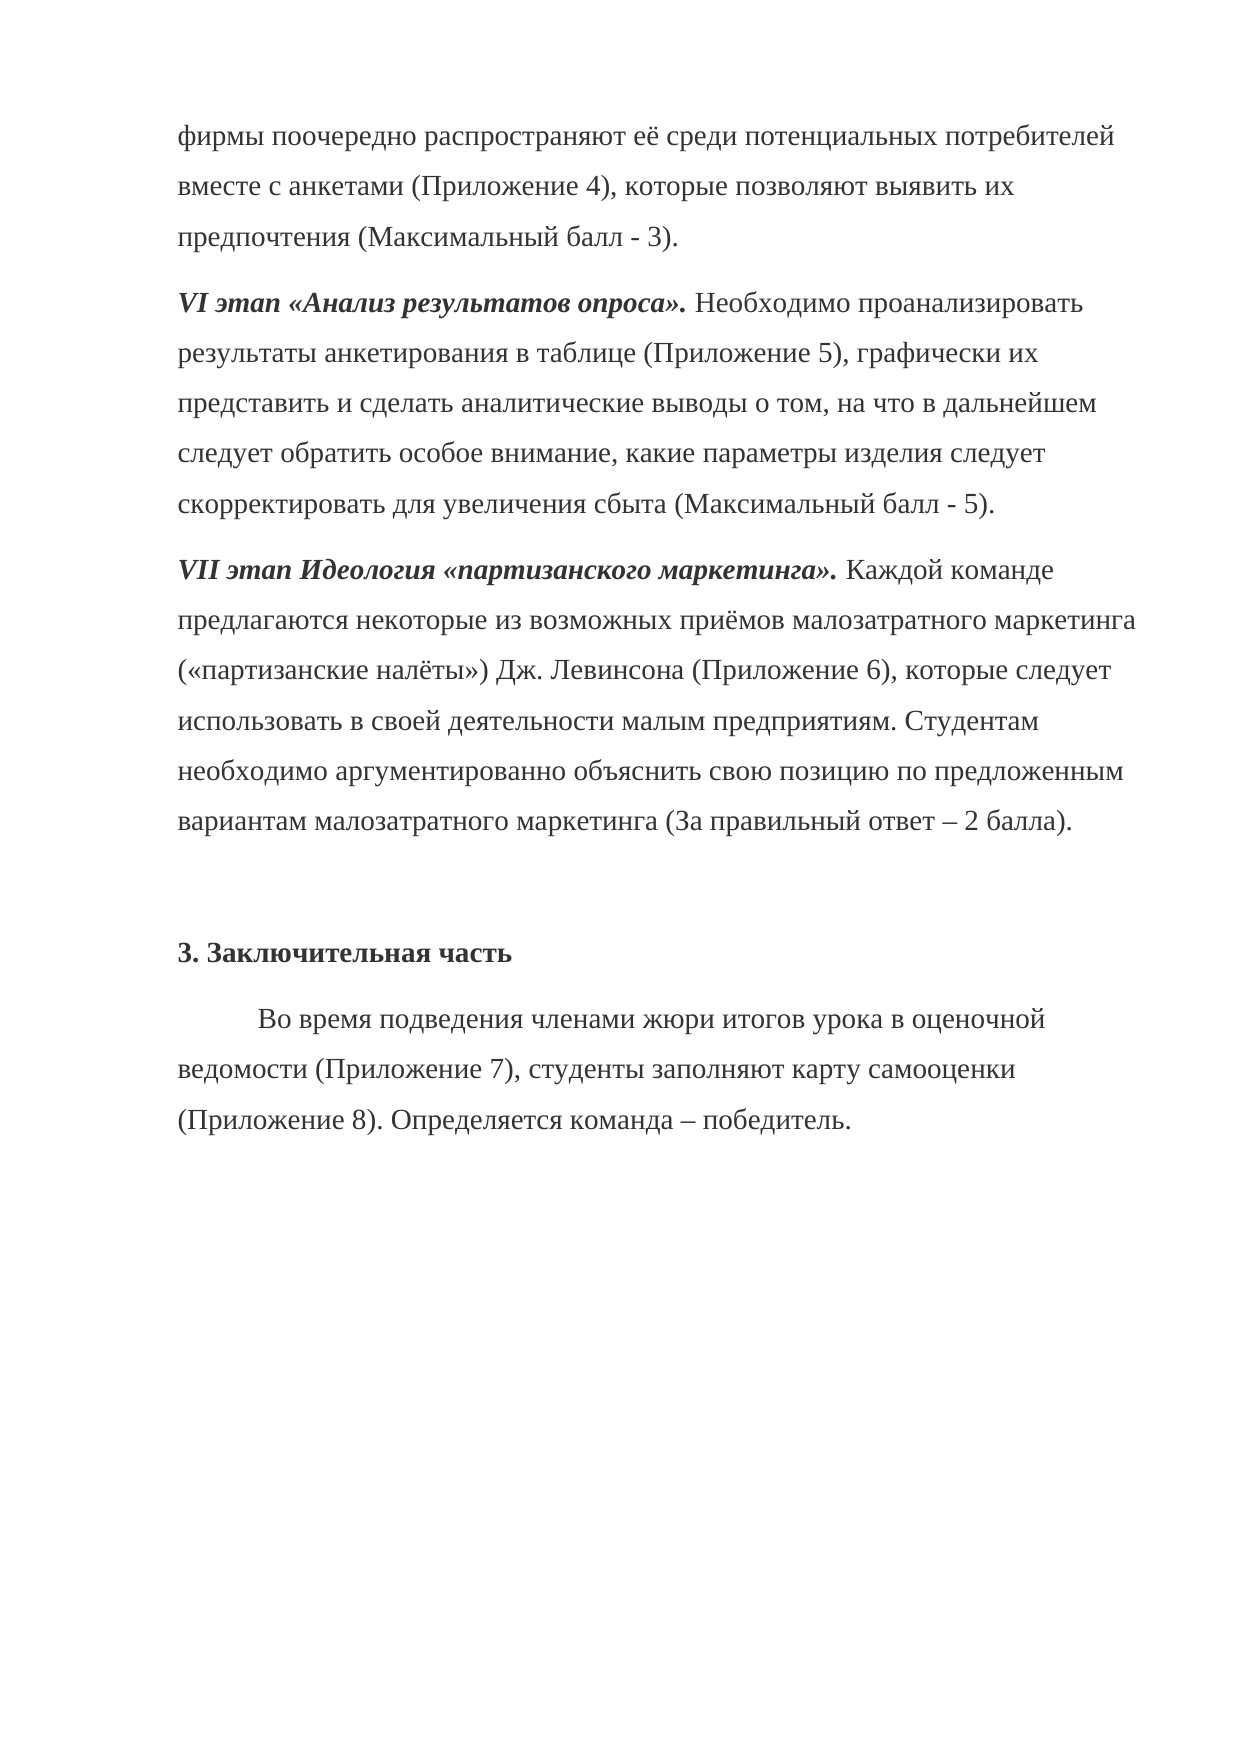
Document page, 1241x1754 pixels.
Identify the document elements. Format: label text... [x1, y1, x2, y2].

text 3. Заключительная часть [177, 935, 1152, 969]
text VI этап «Анализ результатов опроса». Необходимо проанализировать результаты анкетирования в таблице (Приложение 5), графически их представить и сделать аналитические выводы о том, на что в дальнейшем следует обратить особое внимание, какие параметры изделия следует скорректировать для увеличения сбыта (Максимальный балл - 5). [177, 285, 1152, 519]
text Во время подведения членами жюри итогов урока в оценочной ведомости (Приложение 7), студенты заполняют карту самооценки (Приложение 8). Определяется команда – победитель. [177, 1001, 1152, 1135]
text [177, 118, 1152, 252]
text VII этап Идеология «партизанского маркетинга». Каждой команде предлагаются некоторые из возможных приёмов малозатратного маркетинга («партизанские налёты») Дж. Левинсона (Приложение 6), которые следует использовать в своей деятельности малым предприятиям. Студентам необходимо аргументированно объяснить свою позицию по предложенным вариантам малозатратного маркетинга (За правильный ответ – 2 балла). [177, 552, 1152, 837]
